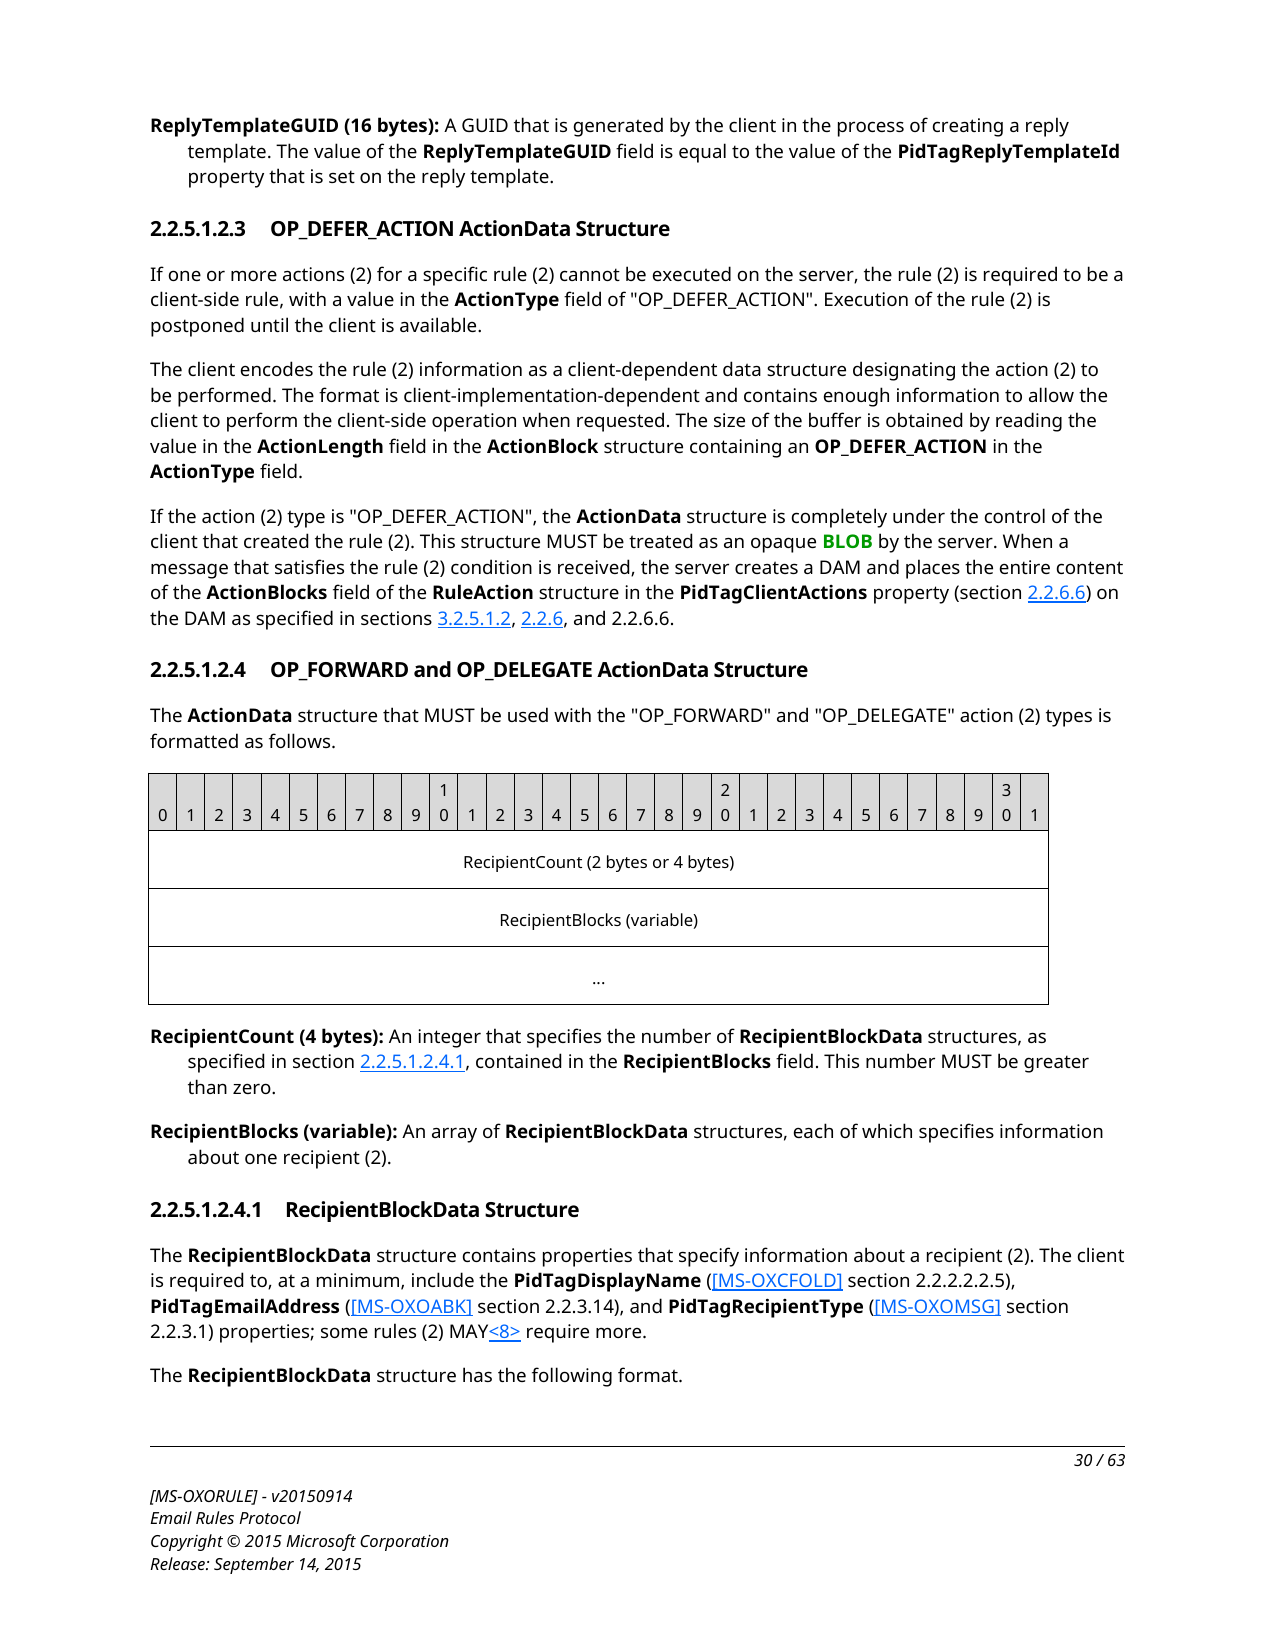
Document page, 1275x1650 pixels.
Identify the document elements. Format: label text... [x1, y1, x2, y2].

table_cell RecipientCount (2 bytes or 4 bytes) [149, 831, 1048, 888]
table_header 8 [374, 774, 401, 830]
table_header 4 [543, 774, 570, 830]
table_header 9 [965, 774, 992, 830]
subtitle OP_FORWARD and OP_DELEGATE ActionData Structure [150, 656, 1125, 684]
table_header 9 [402, 774, 429, 830]
table_header 7 [908, 774, 936, 830]
text If the action (2) type is "OP_DEFER_ACTION", the ActionData structure is completely under the control of the client that created the rule (2). This structure MUST be treated as an opaque BLOB by the server. When a message that satisfies the rule (2) condition is received, the server creates a DAM and places the entire content of the ActionBlocks field of the RuleAction structure in the PidTagClientActions property (section 2.2.6.6) on the DAM as specified in sections 3.2.5.1.2, 2.2.6, and 2.2.6.6. [150, 503, 1125, 631]
table_header 2 [205, 774, 232, 830]
table_header 2 [487, 774, 514, 830]
table_header 1 [740, 774, 767, 830]
table_header 7 [346, 774, 373, 830]
table_header 0 [149, 774, 176, 830]
text ReplyTemplateGUID (16 bytes): A GUID that is generated by the client in the process of creating a reply template. The value of the ReplyTemplateGUID field is equal to the value of the PidTagReplyTemplateId property that is set on the reply template. [150, 112, 1125, 189]
subtitle RecipientBlockData Structure [150, 1195, 1125, 1223]
table_header 1 0 [430, 774, 457, 830]
subtitle OP_DEFER_ACTION ActionData Structure [150, 214, 1125, 242]
table_cell RecipientBlocks (variable) [149, 889, 1048, 946]
table_header 8 [655, 774, 682, 830]
table_header 5 [571, 774, 598, 830]
table_header 5 [852, 774, 879, 830]
text RecipientBlocks (variable): An array of RecipientBlockData structures, each of which specifies information about one recipient (2). [150, 1119, 1125, 1170]
table_header 2 0 [712, 774, 739, 830]
text The client encodes the rule (2) information as a client-dependent data structure designating the action (2) to be performed. The format is client-implementation-dependent and contains enough information to allow the client to perform the client-side operation when requested. The size of the buffer is obtained by reading the value in the ActionLength field in the ActionBlock structure containing an OP_DEFER_ACTION in the ActionType field. [150, 357, 1125, 484]
text The RecipientBlockData structure has the following format. [150, 1363, 1125, 1388]
table_header 2 [768, 774, 795, 830]
table_header 3 [515, 774, 542, 830]
table_header 4 [824, 774, 851, 830]
table_header 6 [599, 774, 626, 830]
text RecipientCount (4 bytes): An integer that specifies the number of RecipientBlockData structures, as specified in section 2.2.5.1.2.4.1, contained in the RecipientBlocks field. This number MUST be greater than zero. [150, 1023, 1125, 1100]
table_header 7 [627, 774, 654, 830]
text If one or more actions (2) for a specific rule (2) cannot be executed on the server, the rule (2) is required to be a client-side rule, with a value in the ActionType field of "OP_DEFER_ACTION". Execution of the rule (2) is postponed until the client is available. [150, 261, 1125, 338]
table_header 1 [177, 774, 204, 830]
text The RecipientBlockData structure contains properties that specify information about a recipient (2). The client is required to, at a minimum, include the PidTagDisplayName ([MS-OXCFOLD] section 2.2.2.2.2.5), PidTagEmailAddress ([MS-OXOABK] section 2.2.3.14), and PidTagRecipientType ([MS-OXOMSG] section 2.2.3.1) properties; some rules (2) MAY<8> require more. [150, 1242, 1125, 1344]
table_header 1 [1021, 774, 1048, 830]
table_header 8 [937, 774, 964, 830]
table_header 1 [458, 774, 486, 830]
table_header 6 [880, 774, 907, 830]
table_header 5 [290, 774, 317, 830]
text The ActionData structure that MUST be used with the "OP_FORWARD" and "OP_DELEGATE" action (2) types is formatted as follows. [150, 703, 1125, 754]
table_header 3 [796, 774, 823, 830]
table_header 4 [262, 774, 289, 830]
table_header 3 0 [993, 774, 1020, 830]
table_header 3 [233, 774, 261, 830]
table_cell ... [149, 947, 1048, 1003]
table_header 9 [683, 774, 711, 830]
table_header 6 [318, 774, 345, 830]
